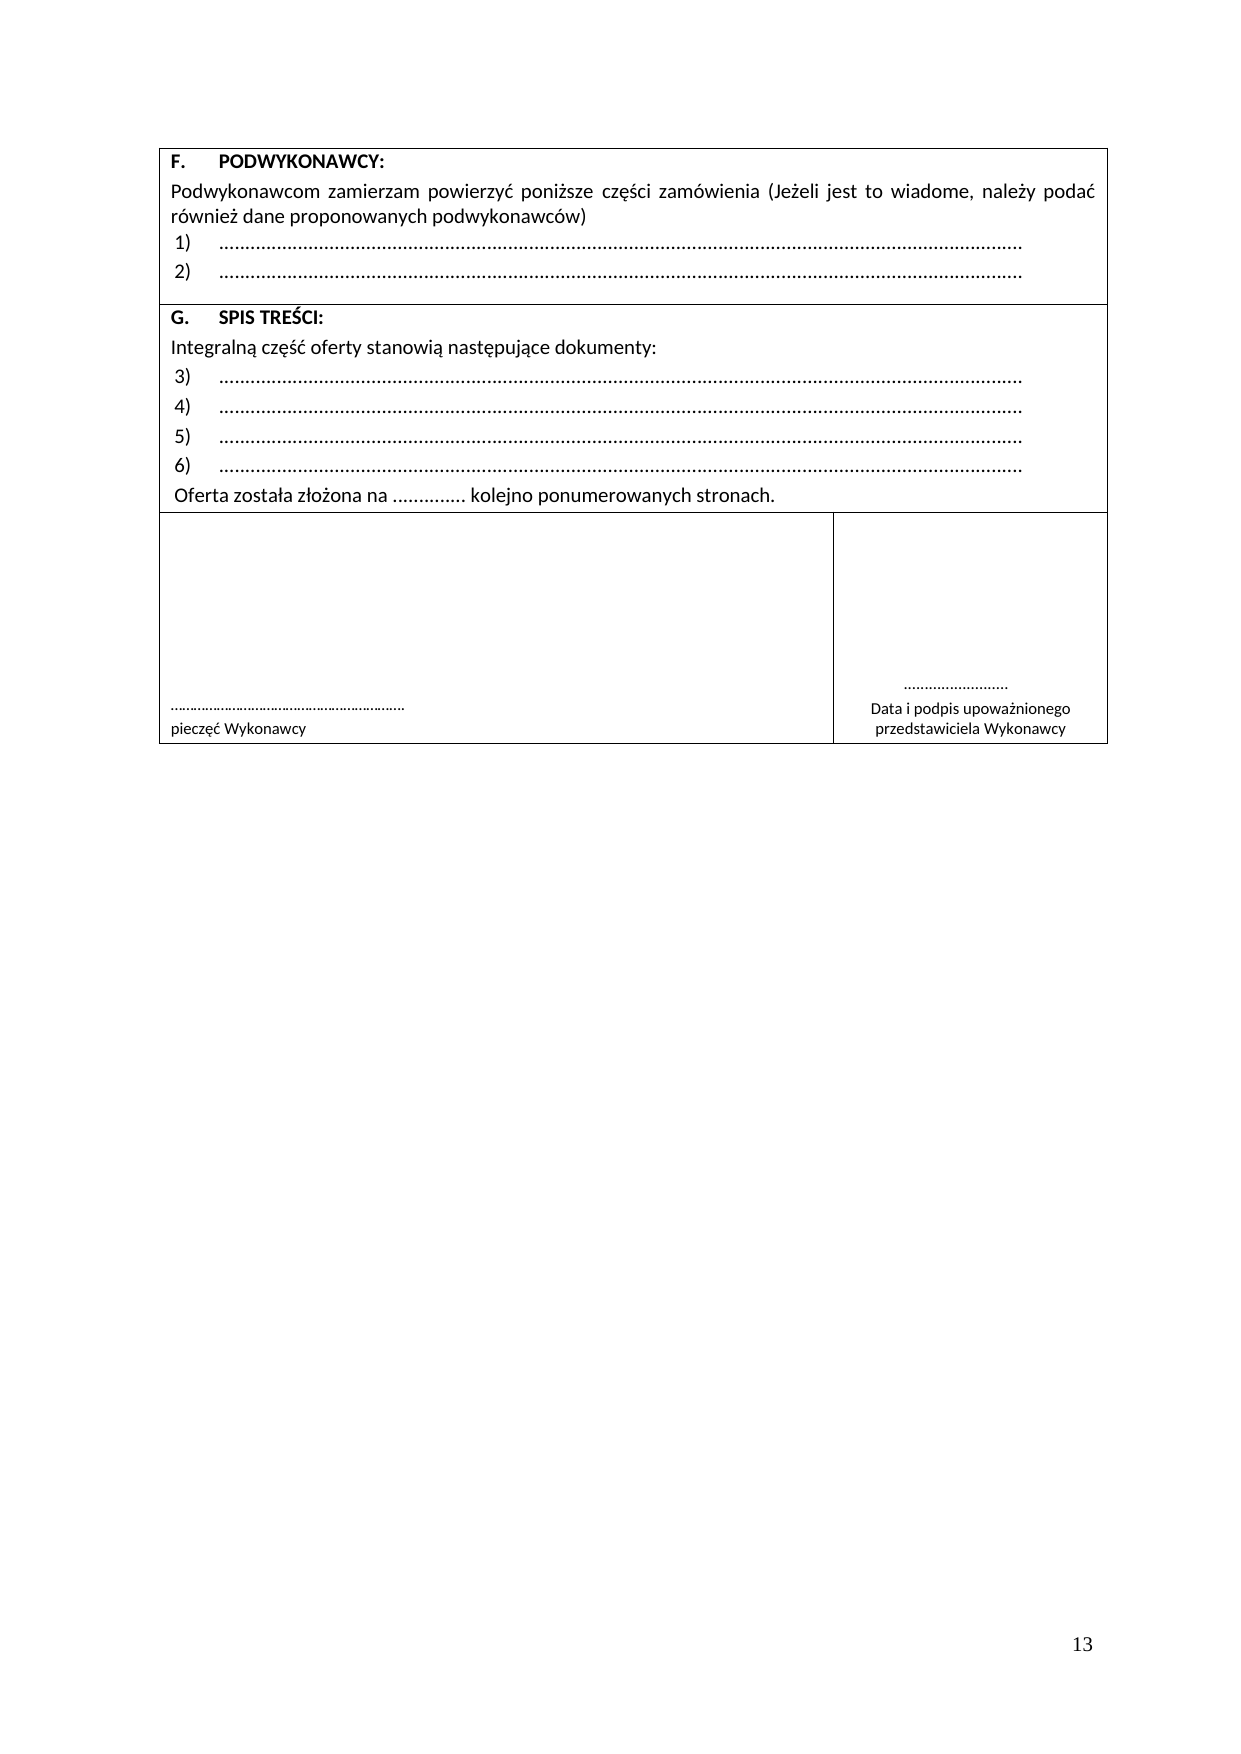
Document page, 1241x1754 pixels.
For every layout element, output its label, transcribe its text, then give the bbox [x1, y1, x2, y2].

table_cell SPIS TREŚCI: Integralną część oferty stanowią następujące dokumenty: ......................................................................................................................................................... ......................................................................................................................................................... ......................................................................................................................................................... ......................................................................................................................................................... Oferta została złożona na .............. kolejno ponumerowanych stronach. [160, 305, 1107, 512]
table_cell ......................... Data i podpis upoważnionego przedstawiciela Wykonawcy [834, 513, 1107, 743]
table_cell PODWYKONAWCY: Podwykonawcom zamierzam powierzyć poniższe części zamówienia (Jeżeli jest to wiadome, należy podać również dane proponowanych podwykonawców) ......................................................................................................................................................... ......................................................................................................................................................... [160, 149, 1107, 303]
table_cell ……………………………………………………. pieczęć Wykonawcy [160, 513, 833, 743]
